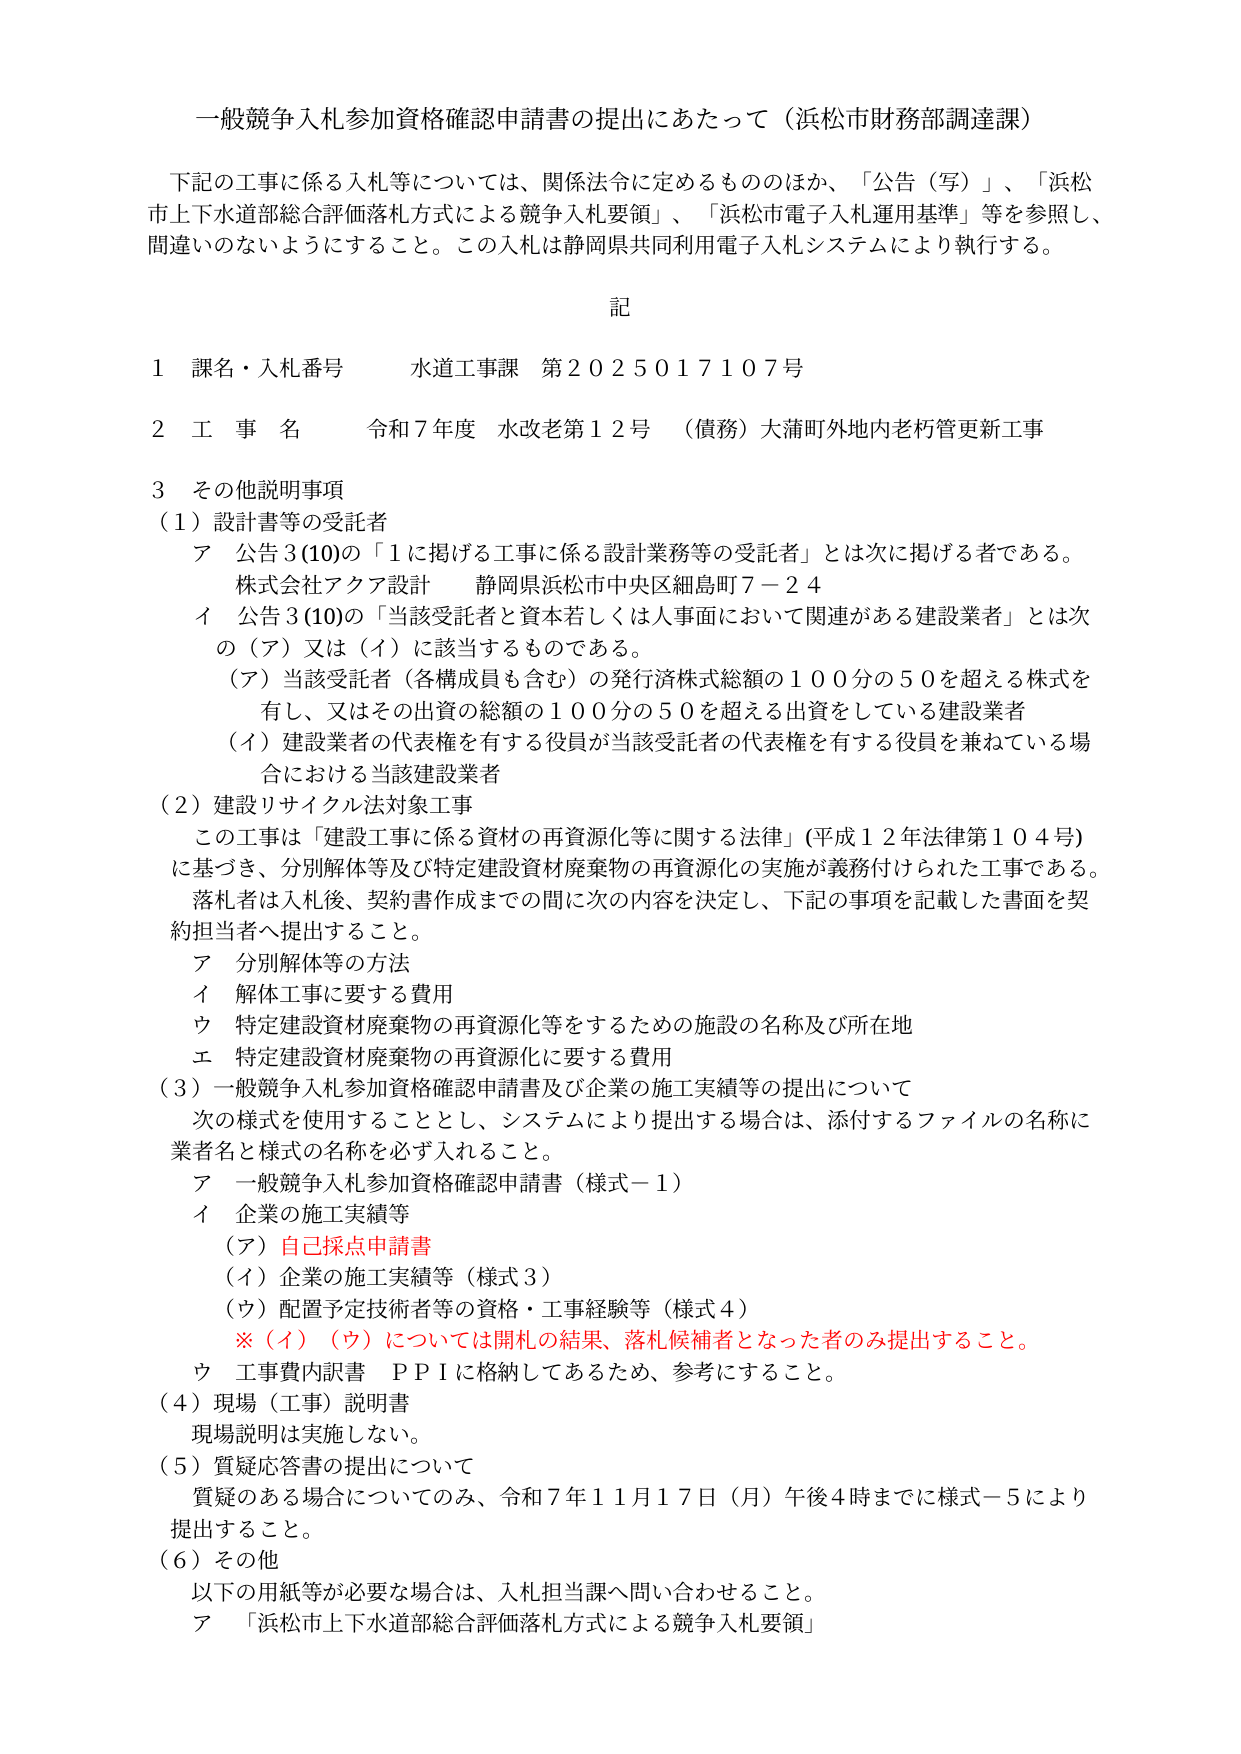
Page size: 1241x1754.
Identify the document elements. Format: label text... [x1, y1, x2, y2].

text １ 課名・入札番号 水道工事課 第２０２５０１７１０７号 [148, 351, 1092, 382]
text この工事は「建設工事に係る資材の再資源化等に関する法律」(平成１２年法律第１０４号)に基づき、分別解体等及び特定建設資材廃棄物の再資源化の実施が義務付けられた工事である。 [171, 820, 1092, 883]
text （ウ）配置予定技術者等の資格・工事経験等（様式４） [148, 1292, 1092, 1323]
text 記 [148, 290, 1092, 321]
text ア 「浜松市上下水道部総合評価落札方式による競争入札要領」 [148, 1606, 1092, 1638]
text 一般競争入札参加資格確認申請書の提出にあたって（浜松市財務部調達課） [148, 100, 1092, 136]
text 現場説明は実施しない。 [148, 1418, 1092, 1449]
text ３ その他説明事項 [148, 473, 1092, 505]
text 以下の用紙等が必要な場合は、入札担当課へ問い合わせること。 [148, 1575, 1092, 1606]
text ※（イ）（ウ）については開札の結果、落札候補者となった者のみ提出すること。 [148, 1323, 1092, 1355]
text 次の様式を使用することとし、システムにより提出する場合は、添付するファイルの名称に業者名と様式の名称を必ず入れること。 [171, 1103, 1092, 1166]
text ア 一般競争入札参加資格確認申請書（様式－１） [148, 1166, 1092, 1197]
text ア 分別解体等の方法 [148, 946, 1092, 977]
text （６）その他 [148, 1543, 1092, 1575]
text （ア）自己採点申請書 [148, 1229, 1092, 1260]
text エ 特定建設資材廃棄物の再資源化に要する費用 [148, 1040, 1092, 1072]
text ウ 工事費内訳書 ＰＰＩに格納してあるため、参考にすること。 [148, 1355, 1092, 1386]
text （ア）当該受託者（各構成員も含む）の発行済株式総額の１００分の５０を超える株式を有し、又はその出資の総額の１００分の５０を超える出資をしている建設業者 [217, 662, 1092, 725]
text 下記の工事に係る入札等については、関係法令に定めるもののほか、「公告（写）」、「浜松市上下水道部総合評価落札方式による競争入札要領」、「浜松市電子入札運用基準」等を参照し、間違いのないようにすること。この入札は静岡県共同利用電子入札システムにより執行する。 [148, 166, 1092, 260]
text （イ）企業の施工実績等（様式３） [148, 1260, 1092, 1292]
text （２）建設リサイクル法対象工事 [148, 788, 1092, 820]
text 質疑のある場合についてのみ、令和７年１１月１７日（月）午後４時までに様式－５により提出すること。 [171, 1481, 1092, 1543]
text （３）一般競争入札参加資格確認申請書及び企業の施工実績等の提出について [148, 1072, 1092, 1103]
text 株式会社アクア設計 静岡県浜松市中央区細島町７－２４ [148, 568, 1092, 599]
text イ 公告３(10)の「当該受託者と資本若しくは人事面において関連がある建設業者」とは次の（ア）又は（イ）に該当するものである。 [194, 599, 1092, 662]
text （１）設計書等の受託者 [148, 505, 1092, 536]
text （４）現場（工事）説明書 [148, 1386, 1092, 1418]
text イ 解体工事に要する費用 [148, 977, 1092, 1009]
text （イ）建設業者の代表権を有する役員が当該受託者の代表権を有する役員を兼ねている場合における当該建設業者 [217, 725, 1092, 788]
text 落札者は入札後、契約書作成までの間に次の内容を決定し、下記の事項を記載した書面を契約担当者へ提出すること。 [171, 883, 1092, 946]
text ア 公告３(10)の「１に掲げる工事に係る設計業務等の受託者」とは次に掲げる者である。 [191, 536, 1092, 568]
text （５）質疑応答書の提出について [148, 1449, 1092, 1481]
text イ 企業の施工実績等 [148, 1197, 1092, 1229]
text ウ 特定建設資材廃棄物の再資源化等をするための施設の名称及び所在地 [148, 1009, 1092, 1040]
text ２ 工事名 令和７年度 水改老第１２号 （債務）大蒲町外地内老朽管更新工事 [148, 412, 1092, 444]
